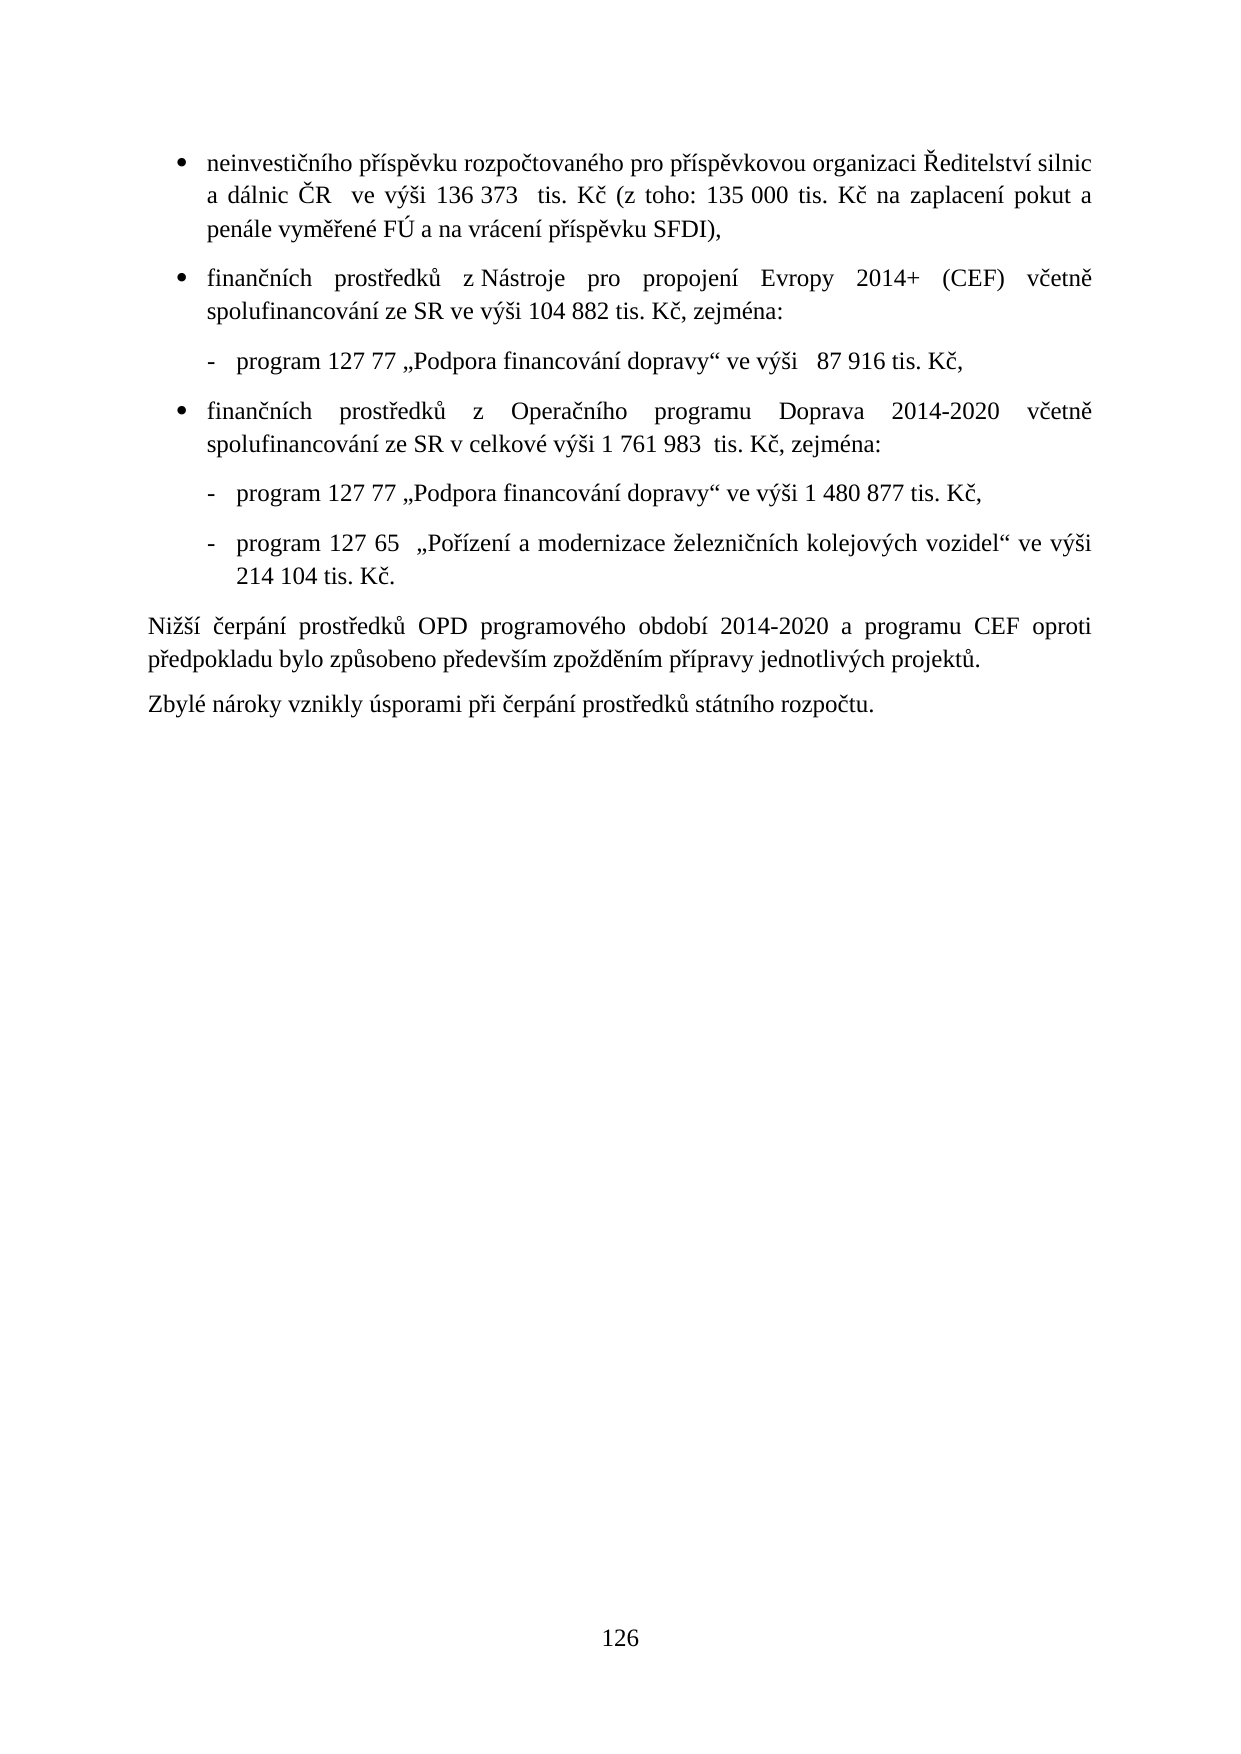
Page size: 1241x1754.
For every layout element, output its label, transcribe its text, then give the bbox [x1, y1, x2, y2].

list finančních prostředků z Nástroje pro propojení Evropy 2014+ (CEF) včetně spolufinancování ze SR ve výši 104 882 tis. Kč, zejména: [177, 263, 1093, 325]
text Zbylé nároky vznikly úsporami při čerpání prostředků státního rozpočtu. [148, 689, 1093, 718]
list program 127 77 „Podpora financování dopravy“ ve výši 87 916 tis. Kč, [207, 346, 1093, 375]
list program 127 77 „Podpora financování dopravy“ ve výši 1 480 877 tis. Kč, [207, 478, 1093, 507]
text Nižší čerpání prostředků OPD programového období 2014-2020 a programu CEF oproti předpokladu bylo způsobeno především zpožděním přípravy jednotlivých projektů. [148, 611, 1093, 673]
list neinvestičního příspěvku rozpočtovaného pro příspěvkovou organizaci Ředitelství silnic a dálnic ČR ve výši 136 373 tis. Kč (z toho: 135 000 tis. Kč na zaplacení pokut a penále vyměřené FÚ a na vrácení příspěvku SFDI), [177, 148, 1093, 242]
list program 127 65 „Pořízení a modernizace železničních kolejových vozidel“ ve výši 214 104 tis. Kč. [207, 528, 1093, 590]
list finančních prostředků z Operačního programu Doprava 2014-2020 včetně spolufinancování ze SR v celkové výši 1 761 983 tis. Kč, zejména: [177, 396, 1093, 457]
